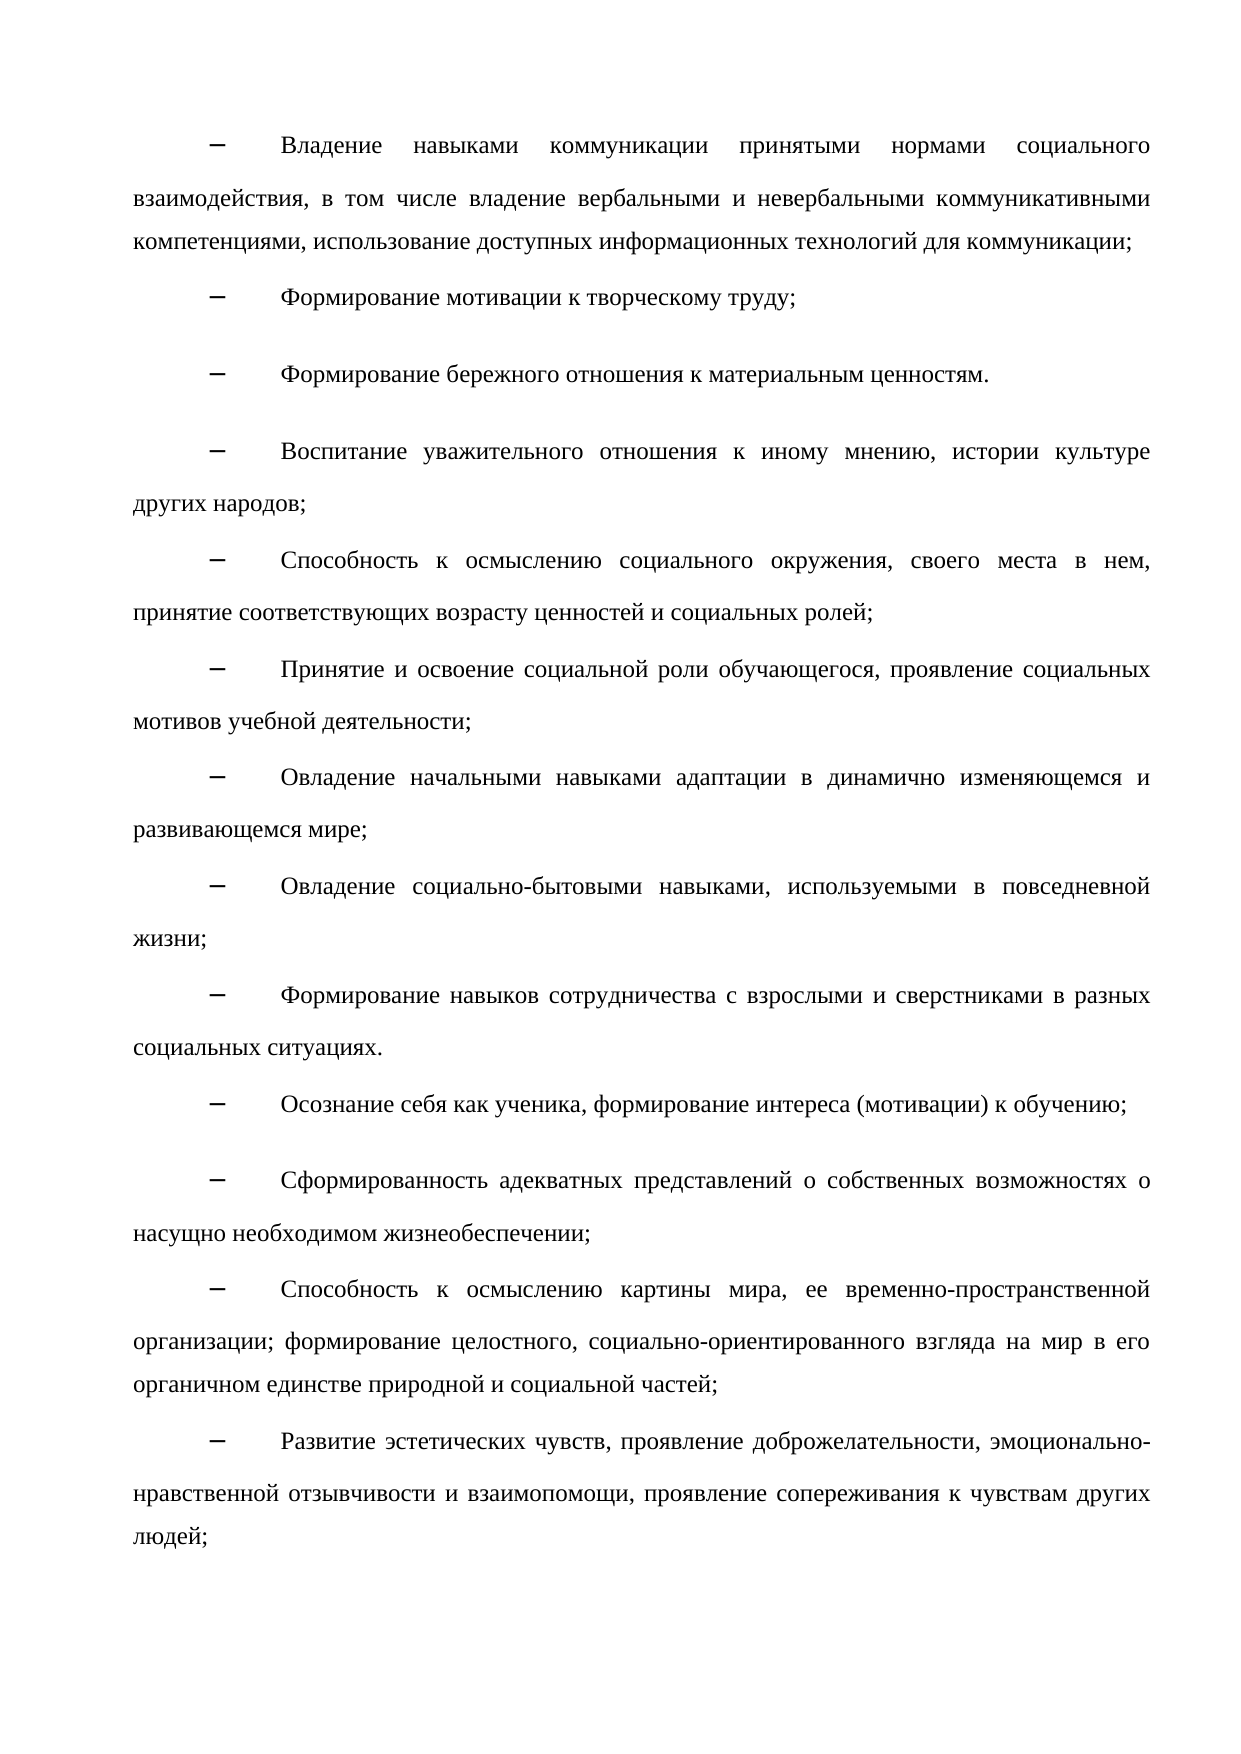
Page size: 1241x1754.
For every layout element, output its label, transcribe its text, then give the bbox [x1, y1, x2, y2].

list Развитие эстетических чувств, проявление доброжелательности, эмоционально-нравственной отзывчивости и взаимопомощи, проявление сопереживания к чувствам других людей; [133, 1413, 1151, 1550]
list Способность к осмыслению картины мира, ее временно-пространственной организации; формирование целостного, социально-ориентированного взгляда на мир в его органичном единстве природной и социальной частей; [133, 1261, 1151, 1398]
list Владение навыками коммуникации принятыми нормами социального взаимодействия, в том числе владение вербальными и невербальными коммуникативными компетенциями, использование доступных информационных технологий для коммуникации; [133, 117, 1151, 254]
list Принятие и освоение социальной роли обучающегося, проявление социальных мотивов учебной деятельности; [133, 640, 1151, 734]
list Овладение социально-бытовыми навыками, используемыми в повседневной жизни; [133, 858, 1151, 952]
list Способность к осмыслению социального окружения, своего места в нем, принятие соответствующих возрасту ценностей и социальных ролей; [133, 531, 1151, 626]
list Осознание себя как ученика, формирование интереса (мотивации) к обучению; [133, 1075, 1151, 1126]
list Формирование навыков сотрудничества с взрослыми и сверстниками в разных социальных ситуациях. [133, 966, 1151, 1061]
list Сформированность адекватных представлений о собственных возможностях о насущно необходимом жизнеобеспечении; [133, 1152, 1151, 1246]
list Формирование мотивации к творческому труду; [133, 269, 1151, 320]
list Овладение начальными навыками адаптации в динамично изменяющемся и развивающемся мире; [133, 749, 1151, 843]
list Формирование бережного отношения к материальным ценностям. [133, 346, 1151, 397]
list Воспитание уважительного отношения к иному мнению, истории культуре других народов; [133, 423, 1151, 517]
